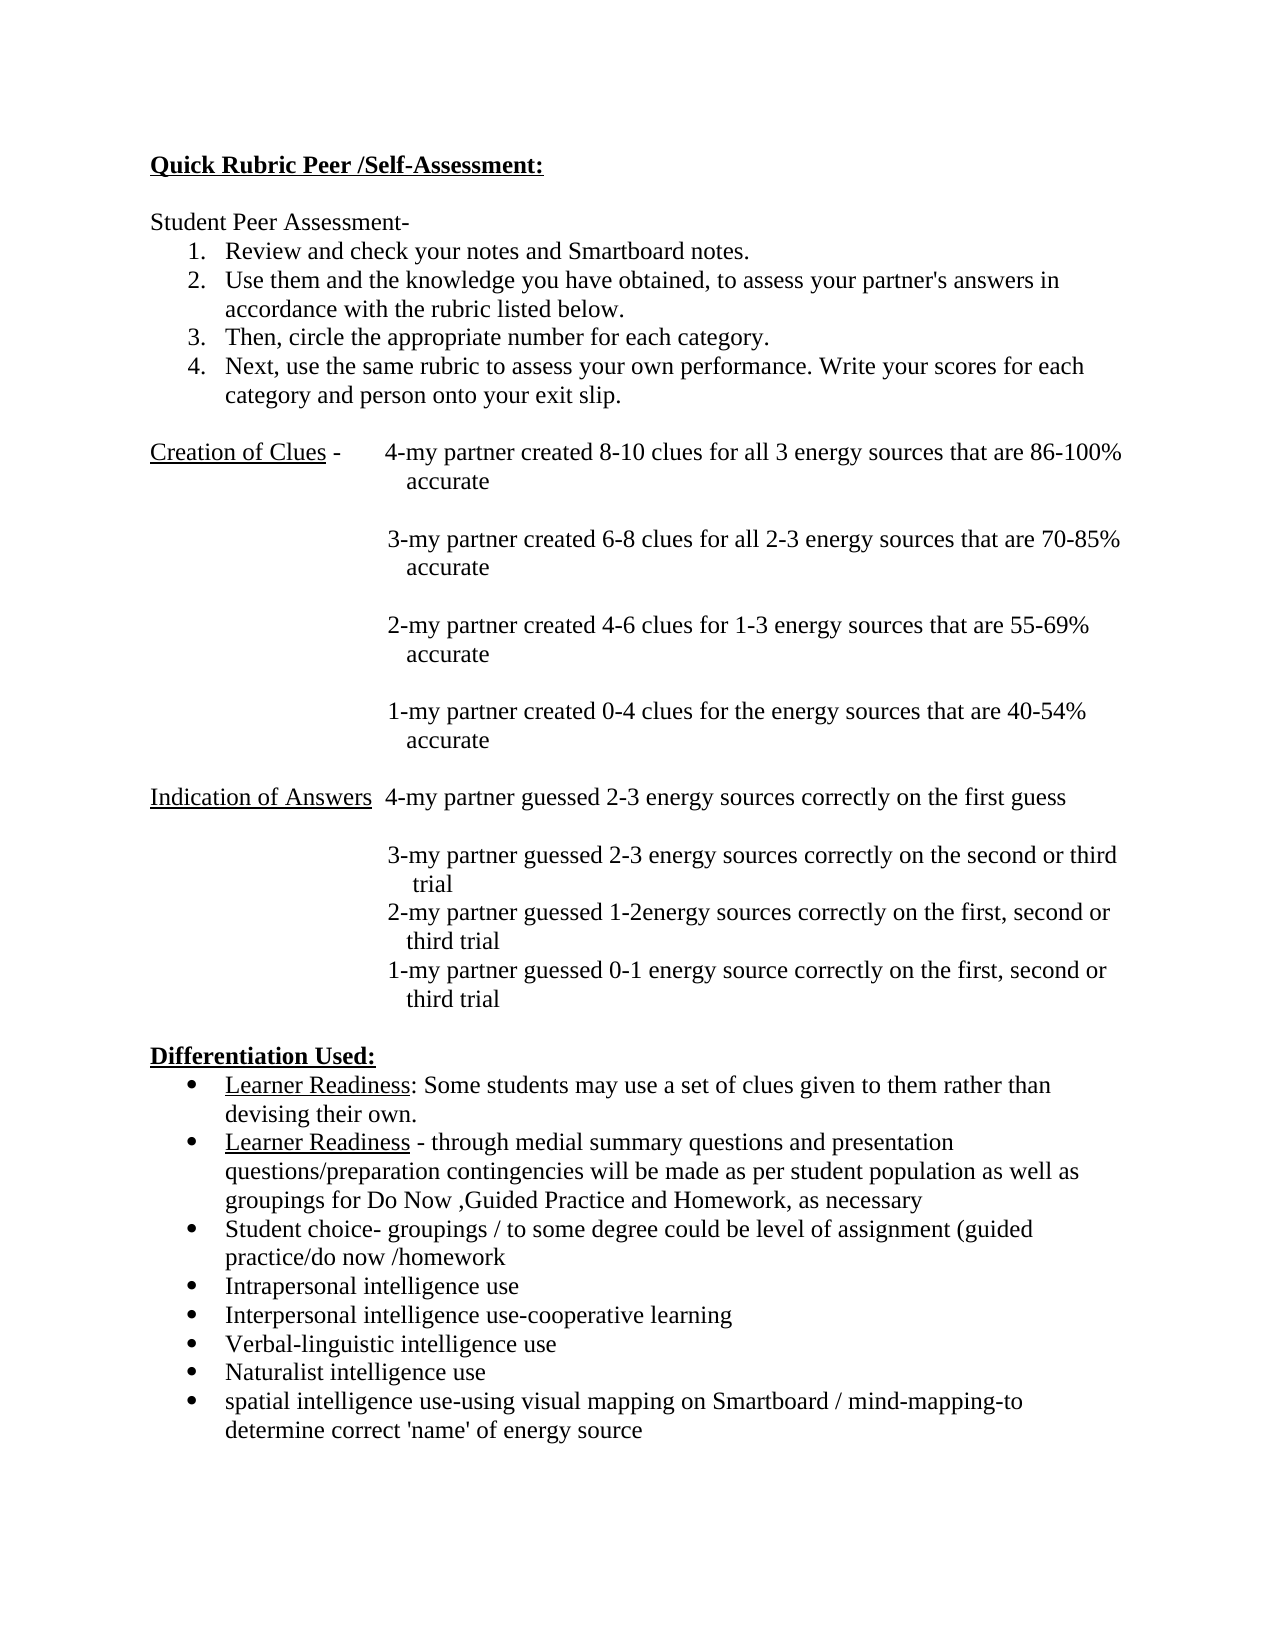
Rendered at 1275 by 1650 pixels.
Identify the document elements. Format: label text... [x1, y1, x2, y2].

list Review and check your notes and Smartboard notes. [187, 236, 1125, 265]
list Intrapersonal intelligence use [187, 1271, 1125, 1300]
text trial [150, 869, 1125, 897]
list Student choice- groupings / to some degree could be level of assignment (guided practice/do now /homework [187, 1214, 1125, 1271]
text 3-my partner guessed 2-3 energy sources correctly on the second or third [150, 840, 1125, 869]
text 1-my partner created 0-4 clues for the energy sources that are 40-54% [150, 696, 1125, 725]
text Student Peer Assessment- [150, 207, 1125, 236]
list Naturalist intelligence use [187, 1357, 1125, 1386]
list spatial intelligence use-using visual mapping on Smartboard / mind-mapping-to determine correct 'name' of energy source [187, 1386, 1125, 1444]
text third trial [150, 926, 1125, 955]
text Quick Rubric Peer /Self-Assessment: [150, 150, 1125, 179]
text 2-my partner created 4-6 clues for 1-3 energy sources that are 55-69% [150, 610, 1125, 639]
list Then, circle the appropriate number for each category. [187, 322, 1125, 351]
text accurate [150, 639, 1125, 667]
list Next, use the same rubric to assess your own performance. Write your scores for each category and person onto your exit slip. [187, 351, 1125, 409]
text Differentiation Used: [150, 1041, 1125, 1070]
list Use them and the knowledge you have obtained, to assess your partner's answers in accordance with the rubric listed below. [187, 265, 1125, 322]
text accurate [150, 725, 1125, 754]
list Learner Readiness: Some students may use a set of clues given to them rather than devising their own. [187, 1070, 1125, 1127]
text Creation of Clues - 4-my partner created 8-10 clues for all 3 energy sources that are 86-100% [150, 437, 1125, 466]
text 3-my partner created 6-8 clues for all 2-3 energy sources that are 70-85% [150, 524, 1125, 552]
text accurate [150, 552, 1125, 581]
text Indication of Answers 4-my partner guessed 2-3 energy sources correctly on the first guess [150, 782, 1125, 811]
text third trial [150, 984, 1125, 1012]
text accurate [150, 466, 1125, 495]
list Interpersonal intelligence use-cooperative learning [187, 1300, 1125, 1329]
list Verbal-linguistic intelligence use [187, 1329, 1125, 1357]
text 2-my partner guessed 1-2energy sources correctly on the first, second or [150, 897, 1125, 926]
text 1-my partner guessed 0-1 energy source correctly on the first, second or [150, 955, 1125, 984]
list Learner Readiness - through medial summary questions and presentation questions/preparation contingencies will be made as per student population as well as [187, 1127, 1125, 1185]
list groupings for Do Now ,Guided Practice and Homework, as necessary [225, 1185, 1125, 1214]
